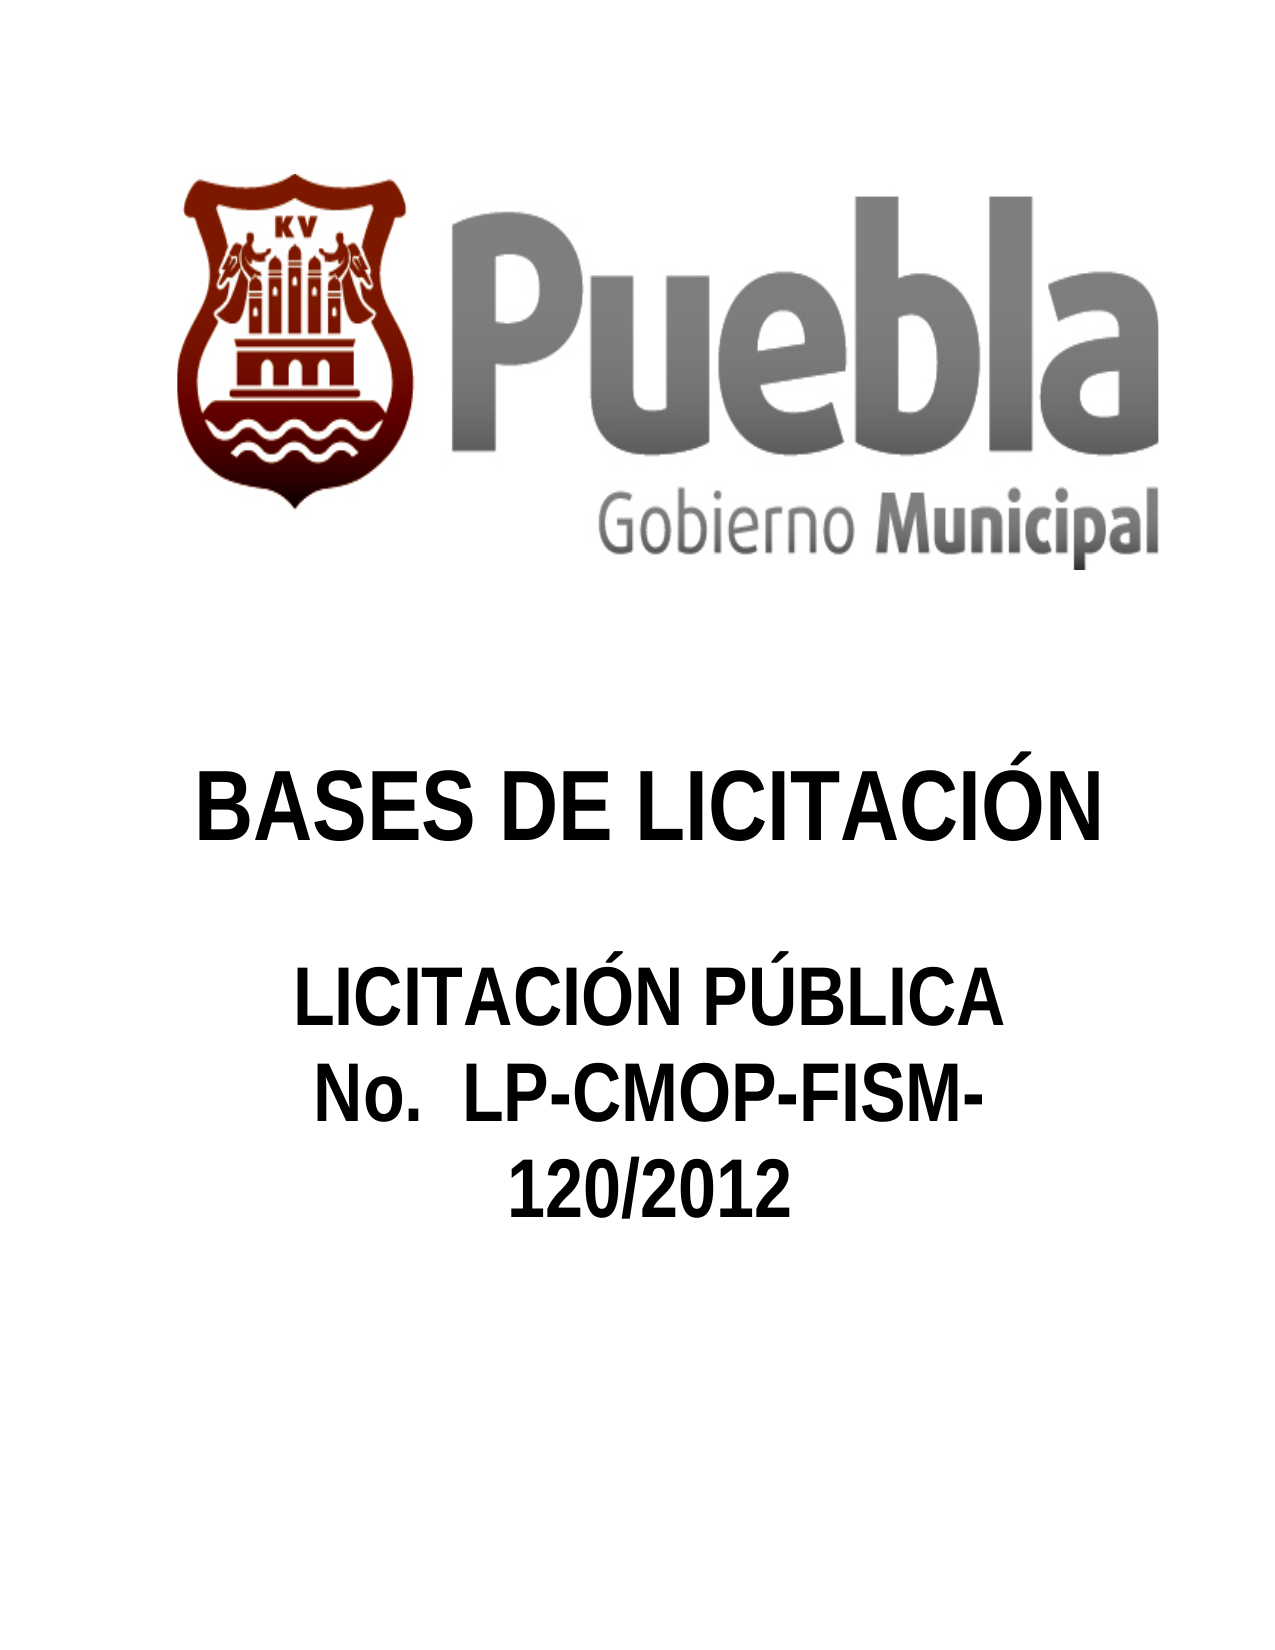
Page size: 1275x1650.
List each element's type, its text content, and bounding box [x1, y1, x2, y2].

picture [177, 174, 1159, 570]
subtitle BASES DE LICITACIÓN [177, 747, 1122, 862]
text No. LP-CMOP-FISM-120/2012 [177, 1043, 1122, 1234]
text LICITACIÓN PÚBLICA [177, 948, 1122, 1043]
